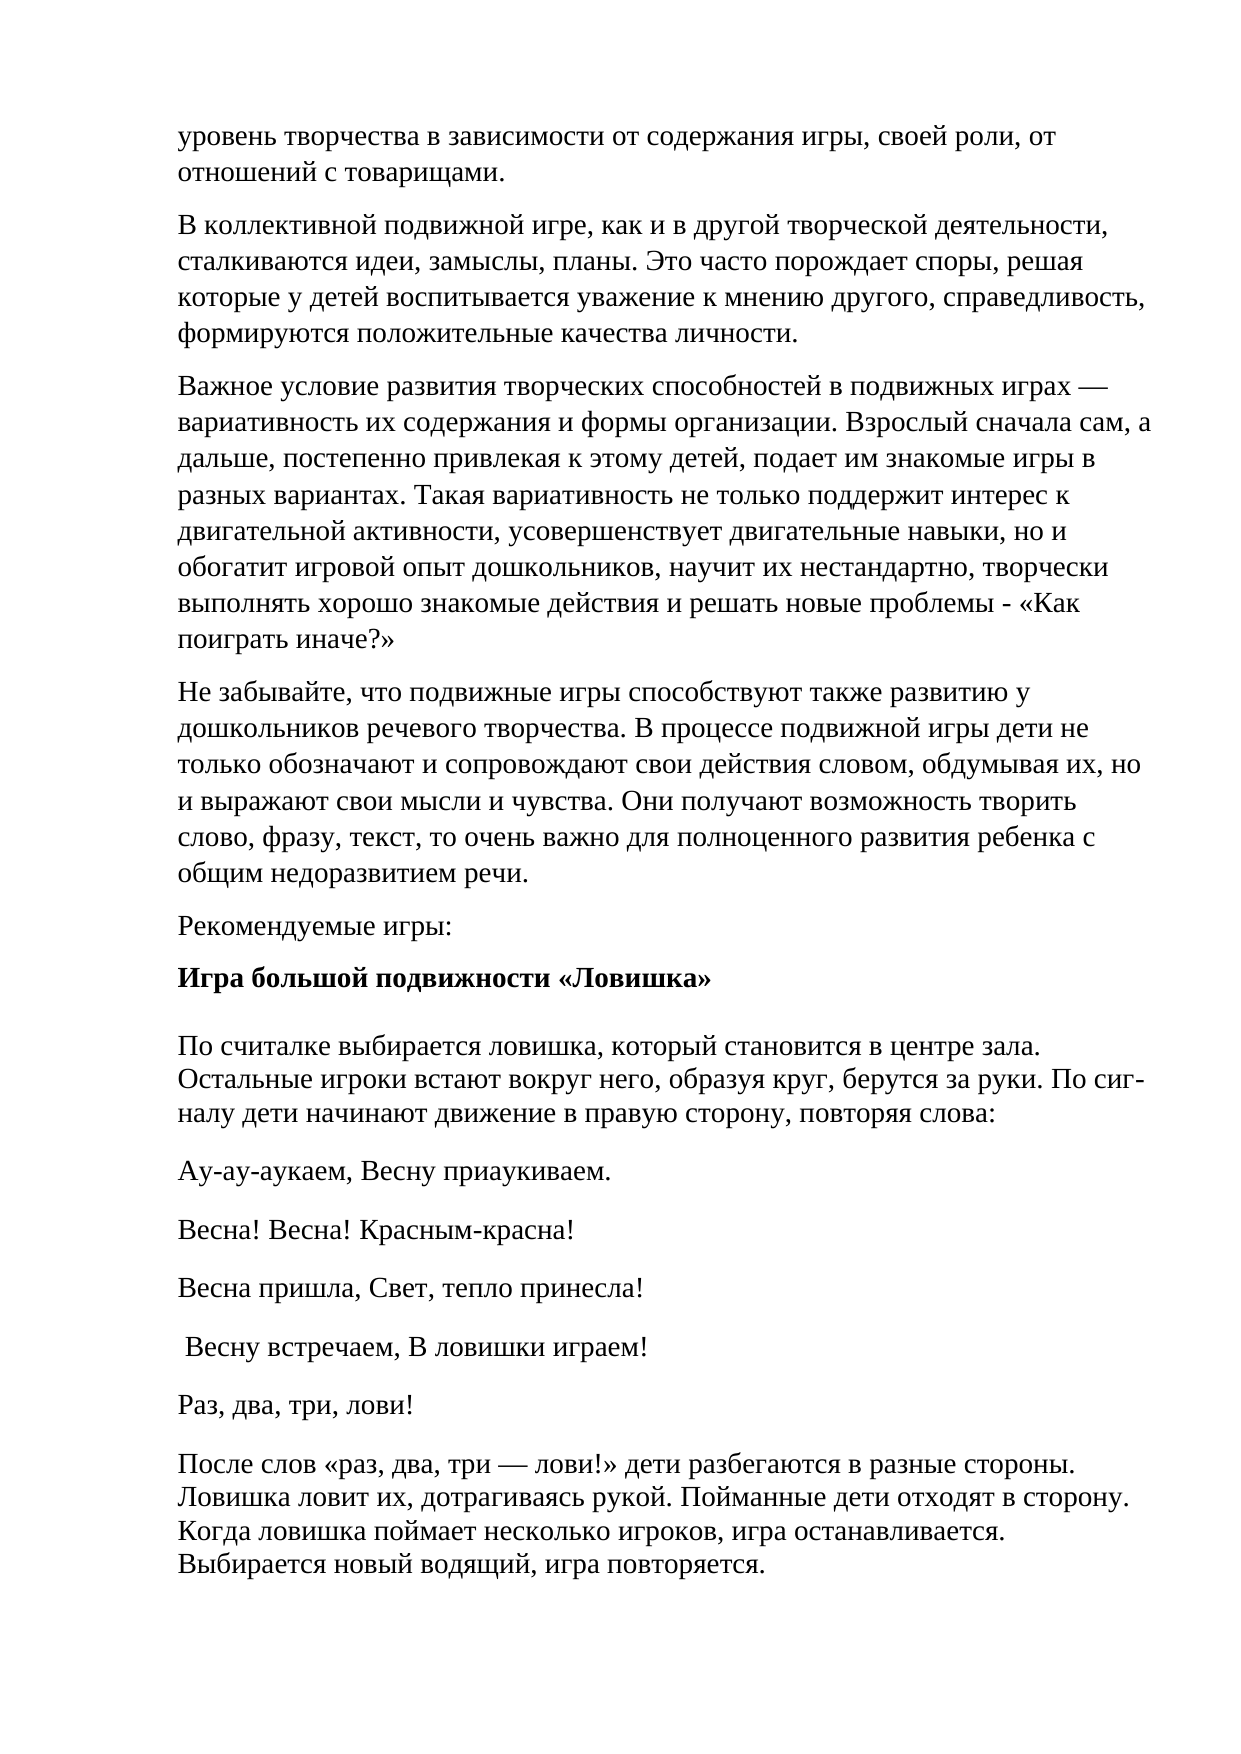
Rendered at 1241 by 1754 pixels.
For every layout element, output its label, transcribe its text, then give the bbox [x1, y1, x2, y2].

text Ау-ау-аукаем, Весну приаукиваем. [177, 1153, 1152, 1187]
text После слов «раз, два, три — лови!» дети разбегаются в разные стороны. Ловишка ловит их, дотрагиваясь рукой. Пойманные дети отходят в сторону. Когда ловишка поймает несколько игроков, игра останавливается. Выбирается новый водящий, игра повторяется. [177, 1446, 1152, 1580]
text Весна! Весна! Красным-красна! [177, 1212, 1152, 1245]
text Важное условие развития творческих способностей в подвижных играх — вариативность их содержания и формы организации. Взрослый сначала сам, а дальше, постепенно привлекая к этому детей, подает им знакомые игры в разных вариантах. Такая вариативность не только поддержит интерес к двигательной активности, усовершенствует двигательные навыки, но и обогатит игровой опыт дошкольников, научит их нестандартно, творчески выполнять хорошо знакомые действия и решать новые проблемы - «Как поиграть иначе?» [177, 368, 1152, 655]
text Не забывайте, что подвижные игры способствуют также развитию у дошкольников речевого творчества. В процессе подвижной игры дети не только обозначают и сопровождают свои действия словом, обдумывая их, но и выражают свои мысли и чувства. Они получают возможность творить слово, фразу, текст, то очень важно для полноценного развития ребенка с общим недоразвитием речи. [177, 674, 1152, 888]
text Весну встречаем, В ловишки играем! [177, 1329, 1152, 1362]
text Рекомендуемые игры: [177, 908, 1152, 941]
text По считалке выбирается ловишка, который становится в центре зала. Остальные игроки встают вокруг него, образуя круг, берутся за руки. По сигналу дети начинают движение в правую сторону, повторяя слова: [177, 1028, 1152, 1128]
text Весна пришла, Свет, тепло принесла! [177, 1270, 1152, 1304]
text Раз, два, три, лови! [177, 1387, 1152, 1421]
text В коллективной подвижной игре, как и в другой творческой деятельности, сталкиваются идеи, замыслы, планы. Это часто порождает споры, решая которые у детей воспитывается уважение к мнению другого, справедливость, формируются положительные качества личности. [177, 207, 1152, 349]
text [177, 118, 1152, 188]
text Игра большой подвижности «Ловишка» [177, 961, 1152, 994]
